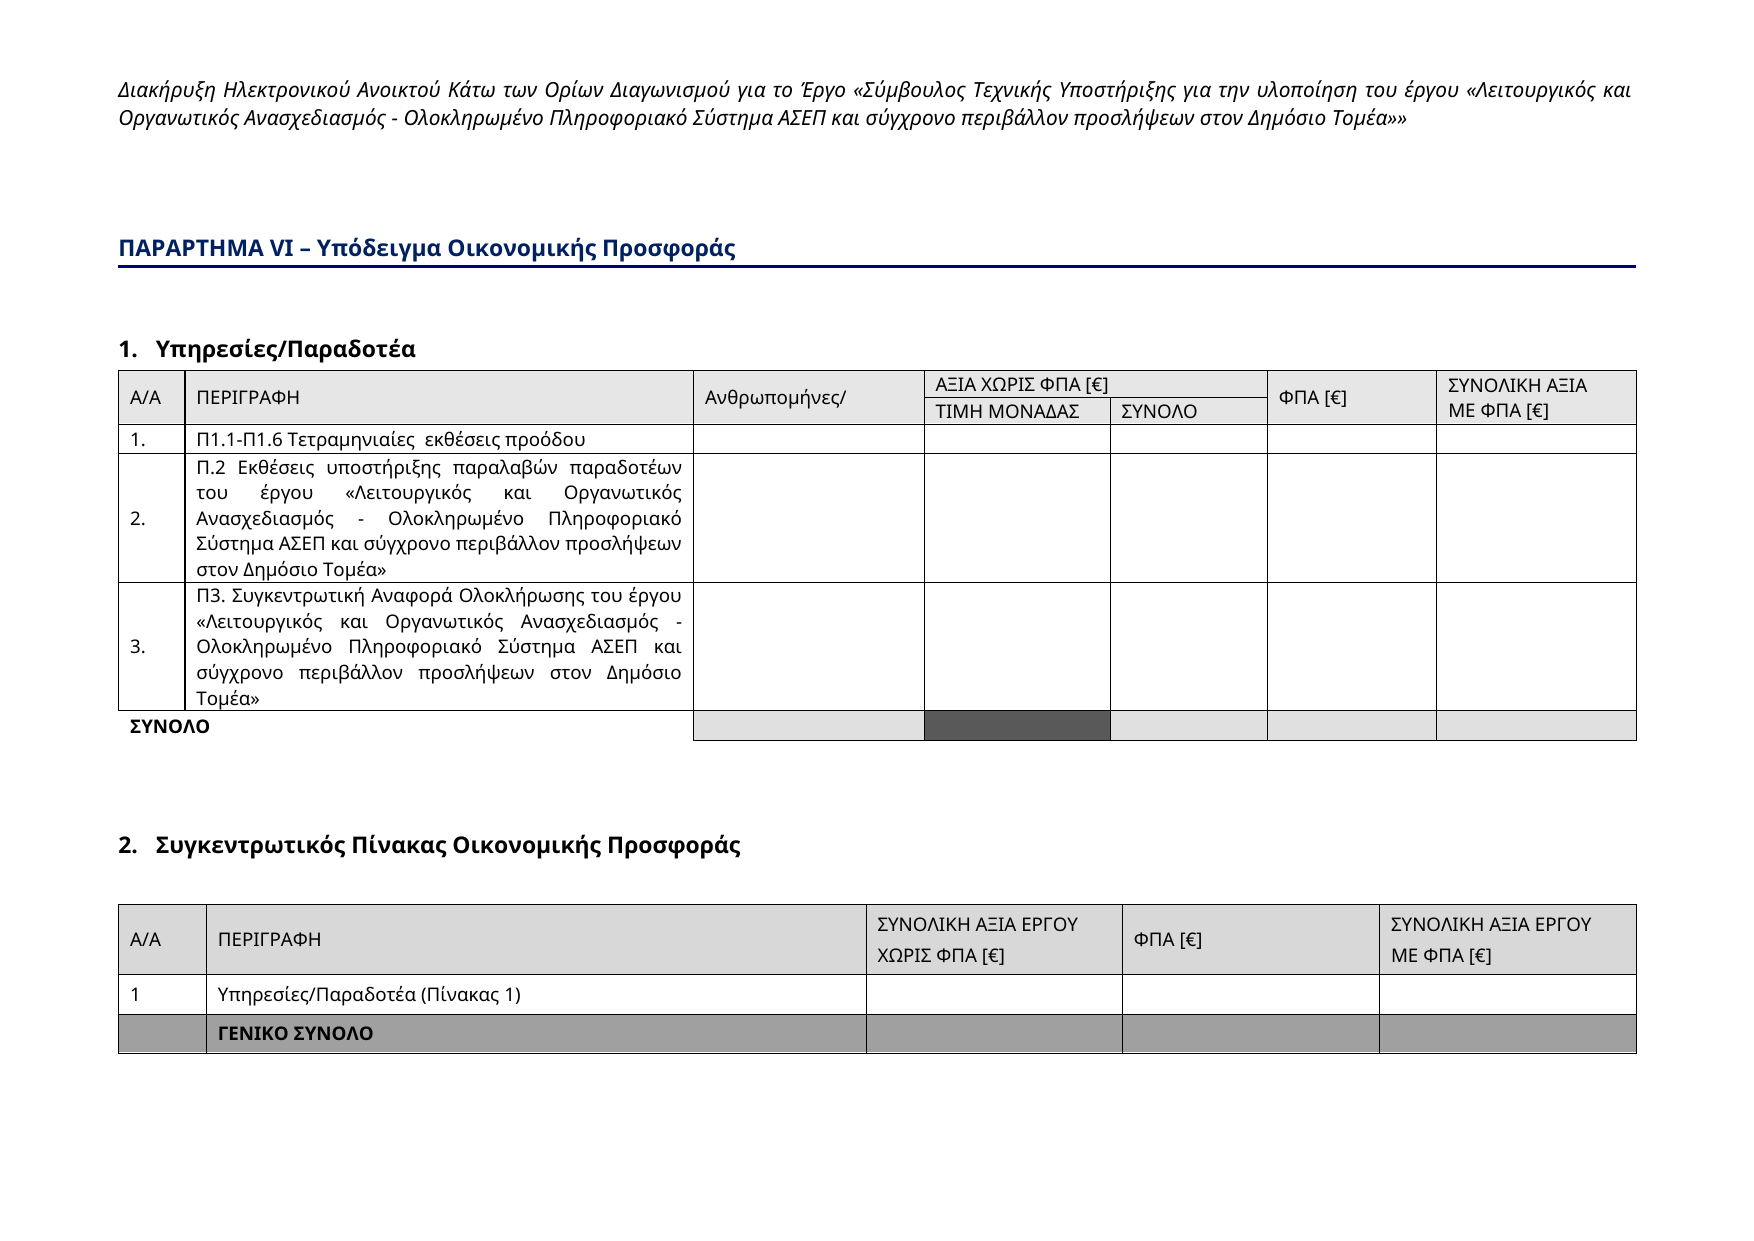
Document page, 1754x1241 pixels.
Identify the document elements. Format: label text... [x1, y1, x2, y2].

table_cell [925, 711, 1110, 740]
table_cell [1268, 711, 1436, 740]
table_cell [1380, 975, 1636, 1013]
table_cell ΓΕΝΙΚΟ ΣΥΝΟΛΟ [207, 1015, 866, 1052]
table_header ΣΥΝΟΛΙΚΗ ΑΞΙΑ ΕΡΓΟΥ ΜΕ ΦΠΑ [€] [1380, 905, 1636, 974]
table_cell [867, 1015, 1122, 1052]
table_header ΑΞΙΑ ΧΩΡΙΣ ΦΠΑ [€] [925, 371, 1267, 397]
table_cell [1268, 583, 1436, 710]
table_cell [1437, 454, 1636, 582]
table_cell [694, 425, 924, 453]
table_cell [925, 583, 1110, 710]
table_cell Π.2 Εκθέσεις υποστήριξης παραλαβών παραδοτέων του έργου «Λειτουργικός και Οργανωτικός Ανασχεδιασμός - Ολοκληρωμένο Πληροφοριακό Σύστημα ΑΣΕΠ και σύγχρονο περιβάλλον προσλήψεων στον Δημόσιο Τομέα» [186, 454, 693, 582]
table_cell [119, 1015, 206, 1052]
table_cell [1268, 425, 1436, 453]
table_cell [1437, 711, 1636, 740]
table_cell ΣΥΝΟΛΟ [119, 711, 693, 740]
table_cell [694, 711, 924, 740]
table_header ΦΠΑ [€] [1123, 905, 1379, 974]
table_header ΠΕΡΙΓΡΑΦΗ [186, 371, 693, 423]
table_cell [694, 454, 924, 582]
table_cell [1437, 583, 1636, 710]
table_cell ΤΙΜΗ ΜΟΝΑΔΑΣ [925, 398, 1110, 423]
table_cell [1268, 454, 1436, 582]
table_cell [1123, 975, 1379, 1013]
table_cell [925, 425, 1110, 453]
table_cell [119, 454, 184, 582]
table_cell [925, 454, 1110, 582]
table_cell [1111, 425, 1267, 453]
table_cell [694, 583, 924, 710]
table_cell ΣΥΝΟΛΟ [1111, 398, 1267, 423]
table_cell Π3. Συγκεντρωτική Αναφορά Ολοκλήρωσης του έργου «Λειτουργικός και Οργανωτικός Ανασχεδιασμός - Ολοκληρωμένο Πληροφοριακό Σύστημα ΑΣΕΠ και σύγχρονο περιβάλλον προσλήψεων στον Δημόσιο Τομέα» [186, 583, 693, 710]
table_cell [1380, 1015, 1636, 1052]
table_cell [867, 975, 1122, 1013]
subtitle ΠΑΡΑΡΤΗΜΑ VI – Υπόδειγμα Οικονομικής Προσφοράς [118, 232, 1636, 265]
table_cell [1111, 454, 1267, 582]
table_cell [1437, 425, 1636, 453]
table_cell Π1.1-Π1.6 Τετραμηνιαίες εκθέσεις προόδου [186, 425, 693, 453]
table_header ΣΥΝΟΛΙΚΗ ΑΞΙΑ ΕΡΓΟΥ ΧΩΡΙΣ ΦΠΑ [€] [867, 905, 1122, 974]
table_header ΣΥΝΟΛΙΚΗ ΑΞΙΑ ΜΕ ΦΠΑ [€] [1437, 371, 1636, 423]
table_header Α/Α [119, 905, 206, 974]
table_header ΠΕΡΙΓΡΑΦΗ [207, 905, 866, 974]
table_cell [119, 583, 184, 710]
table_cell [1123, 1015, 1379, 1052]
table_cell [119, 425, 184, 453]
table_cell 1 [119, 975, 206, 1013]
table_cell [1111, 583, 1267, 710]
list Υπηρεσίες/Παραδοτέα [118, 333, 1636, 364]
table_cell Υπηρεσίες/Παραδοτέα (Πίνακας 1) [207, 975, 866, 1013]
table_header Α/Α [119, 371, 184, 423]
table_header Ανθρωπομήνες/ [694, 371, 924, 423]
list Συγκεντρωτικός Πίνακας Οικονομικής Προσφοράς [118, 828, 1636, 860]
table_header ΦΠΑ [€] [1268, 371, 1436, 423]
table_cell [1111, 711, 1267, 740]
